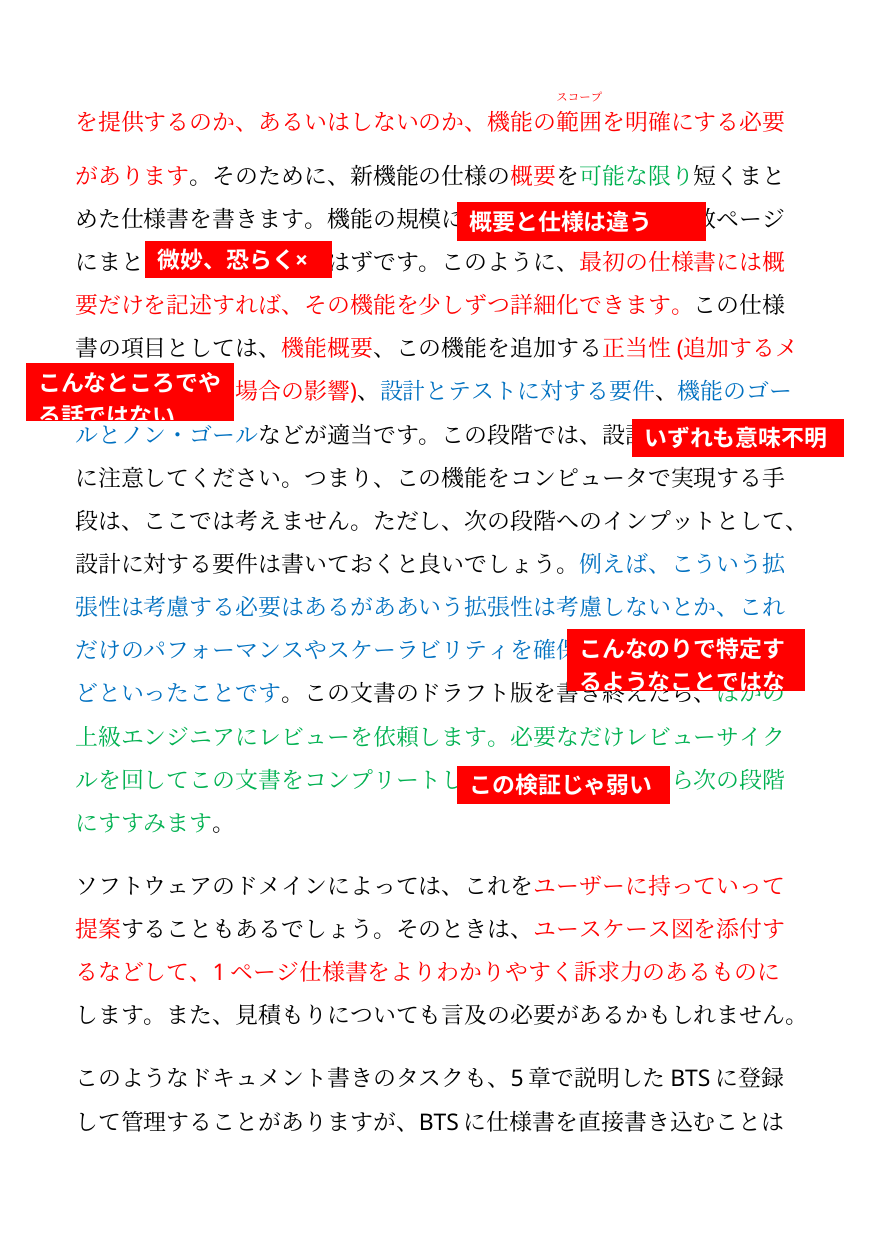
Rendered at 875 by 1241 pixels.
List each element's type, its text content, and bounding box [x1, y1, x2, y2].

text ソフトウェアのドメインによっては、これをユーザーに持っていって提案することもあるでしょう。そのときは、ユースケース図を添付するなどして、1ページ仕様書をよりわかりやすく訴求力のあるものにします。また、見積もりについても言及の必要があるかもしれません。 [75, 866, 799, 1033]
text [75, 75, 799, 840]
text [75, 1058, 799, 1139]
